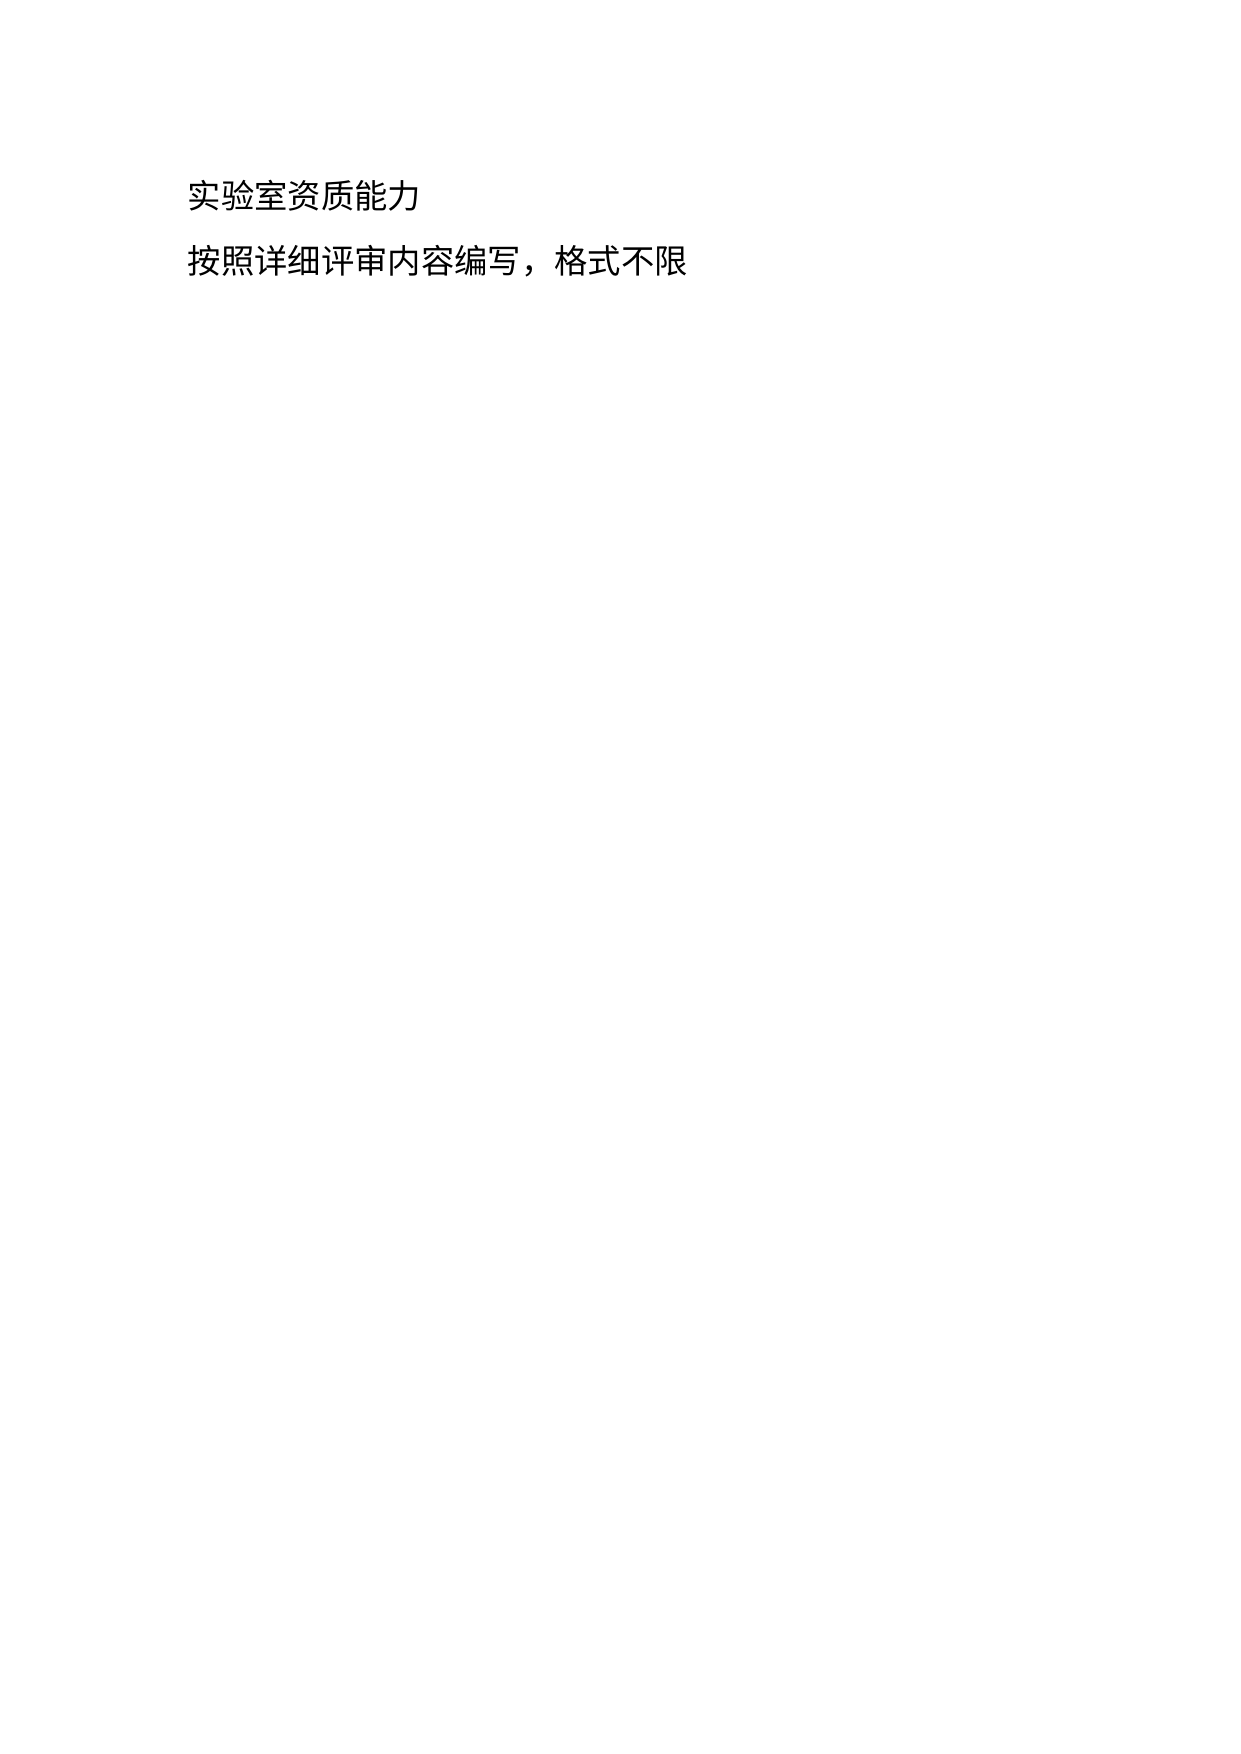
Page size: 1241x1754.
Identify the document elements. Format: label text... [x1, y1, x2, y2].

text 按照详细评审内容编写，格式不限 [187, 227, 1053, 292]
text 实验室资质能力 [187, 162, 1053, 227]
